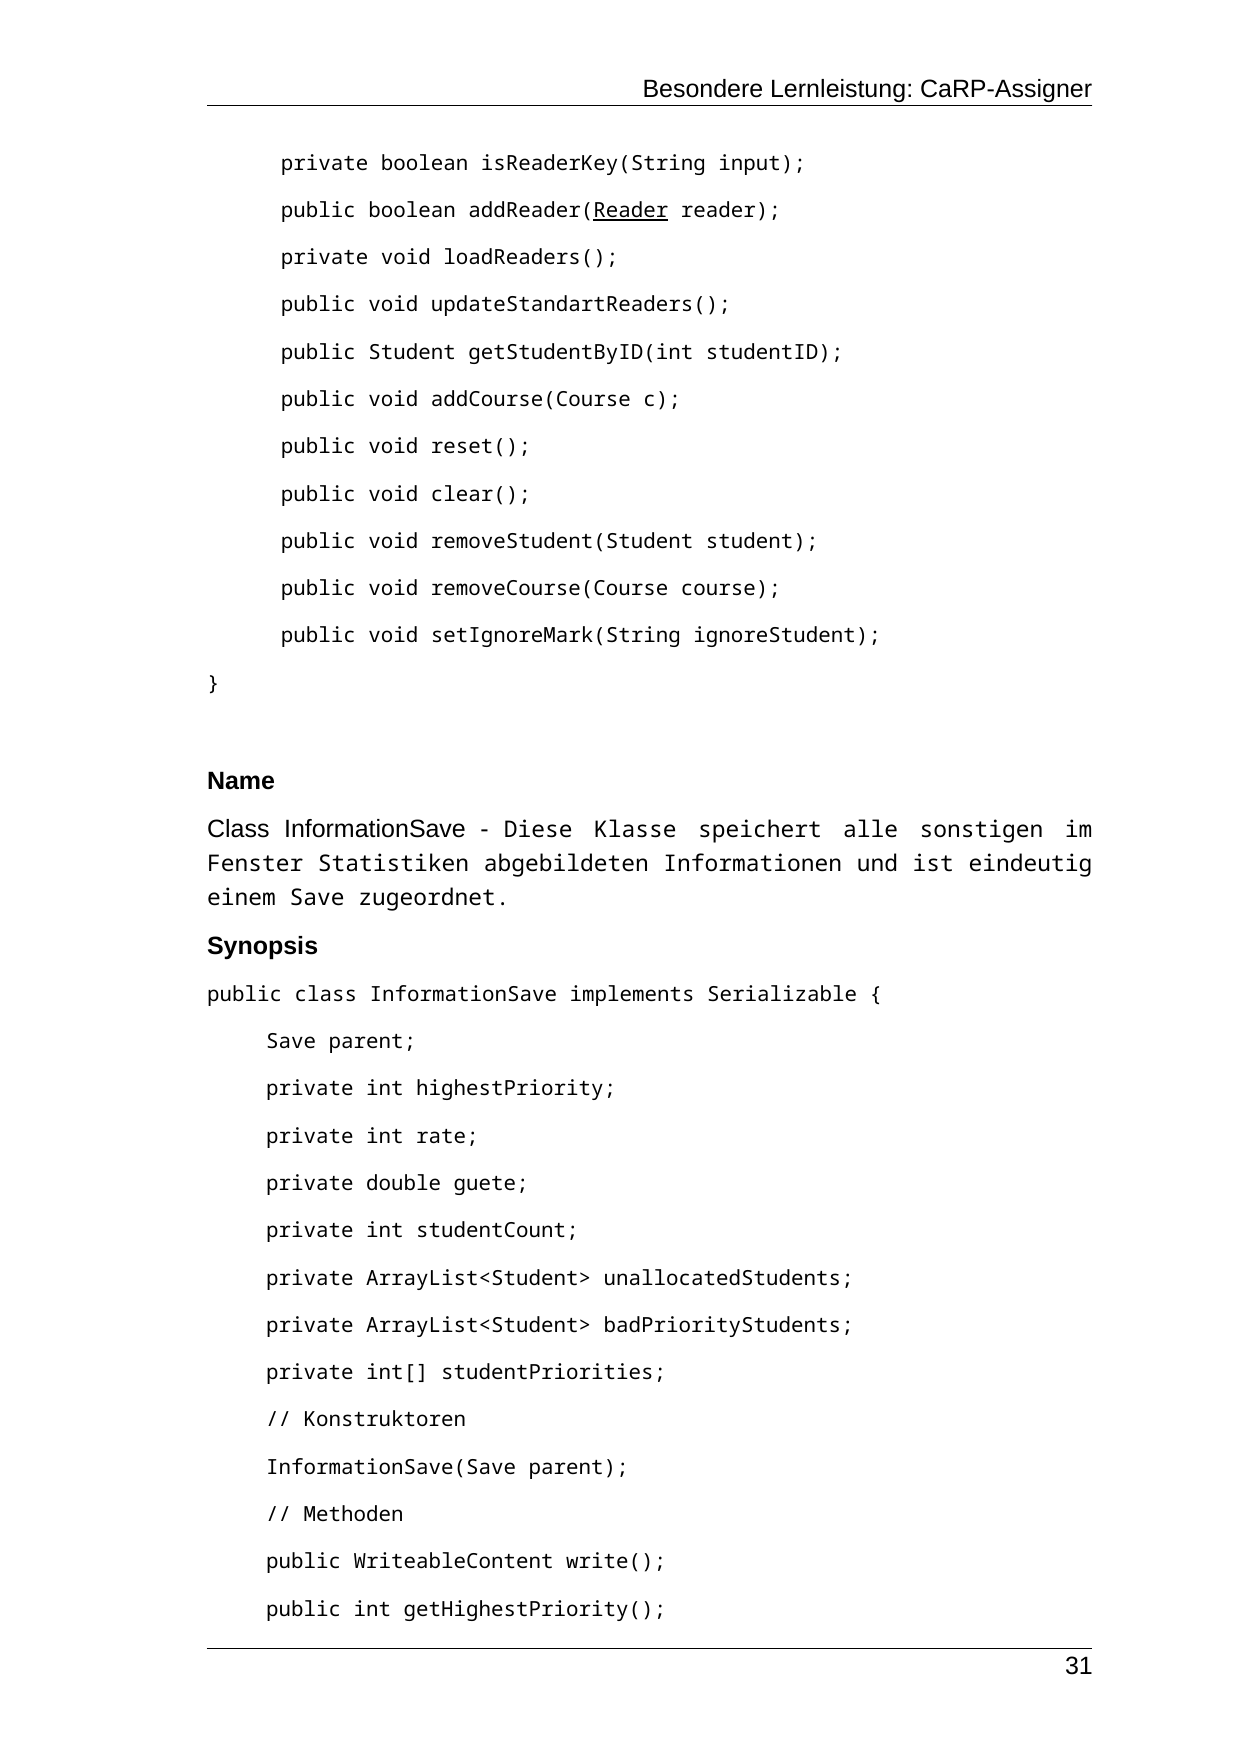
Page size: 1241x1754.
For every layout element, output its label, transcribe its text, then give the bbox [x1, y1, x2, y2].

text public void reset(); [281, 431, 1092, 460]
text } [207, 668, 1092, 696]
text public void addCourse(Course c); [281, 384, 1092, 413]
text // Konstruktoren [207, 1404, 1092, 1433]
text Save parent; [207, 1026, 1092, 1055]
text private boolean isReaderKey(String input); [281, 148, 1092, 176]
text private ArrayList<Student> unallocatedStudents; [207, 1263, 1092, 1291]
text private int highestPriority; [207, 1073, 1092, 1102]
text Name [207, 766, 1092, 794]
text private double guete; [207, 1168, 1092, 1197]
text private int studentCount; [207, 1215, 1092, 1244]
text // Methoden [207, 1499, 1092, 1528]
text public void updateStandartReaders(); [281, 289, 1092, 318]
text public Student getStudentByID(int studentID); [281, 337, 1092, 365]
text public void removeStudent(Student student); [281, 526, 1092, 554]
text Synopsis [207, 931, 1092, 960]
text Class InformationSave - Diese Klasse speichert alle sonstigen im Fenster Statistiken abgebildeten Informationen und ist eindeutig einem Save zugeordnet. [207, 813, 1092, 912]
text public class InformationSave implements Serializable { [207, 979, 1092, 1007]
text private ArrayList<Student> badPriorityStudents; [207, 1310, 1092, 1338]
text InformationSave(Save parent); [266, 1452, 1092, 1480]
text public void setIgnoreMark(String ignoreStudent); [281, 621, 1092, 649]
text public int getHighestPriority(); [207, 1594, 1092, 1622]
text private int rate; [207, 1121, 1092, 1149]
text public void clear(); [281, 479, 1092, 507]
text private void loadReaders(); [281, 242, 1092, 271]
text public void removeCourse(Course course); [281, 573, 1092, 602]
text public boolean addReader(Reader reader); [281, 195, 1092, 223]
text public WriteableContent write(); [207, 1546, 1092, 1575]
text private int[] studentPriorities; [207, 1357, 1092, 1386]
